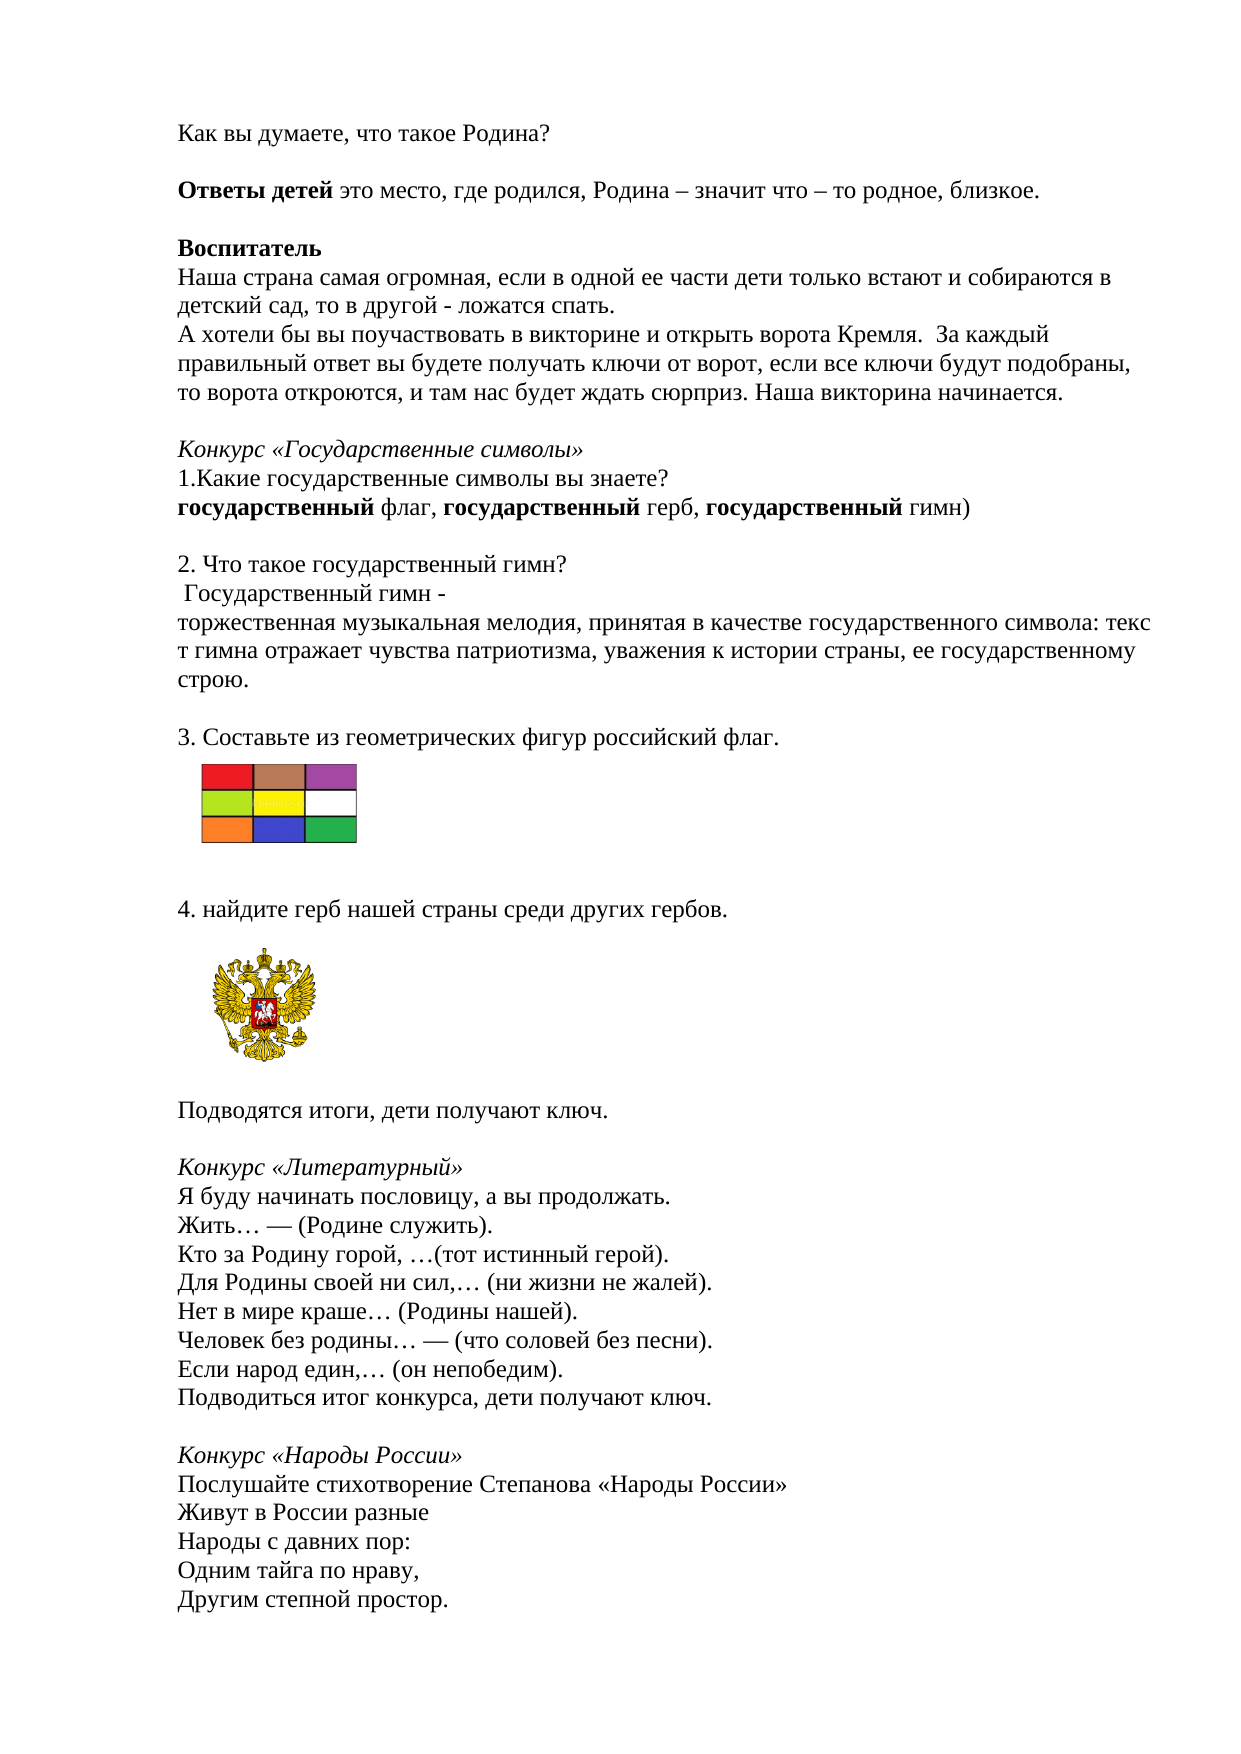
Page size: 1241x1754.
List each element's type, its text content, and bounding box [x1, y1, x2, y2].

text Государственный гимн -торжественная музыкальная мелодия, принятая в качестве государственного символа: текст гимна отражает чувства патриотизма, уважения к истории страны, ее государственному строю. [249, 578, 1152, 693]
picture [212, 948, 316, 1062]
text 3. Составьте из геометрических фигур российский флаг. [177, 693, 1152, 751]
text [177, 1095, 1152, 1612]
picture [201, 764, 357, 843]
text 4. найдите герб нашей страны среди других гербов. [177, 866, 1152, 923]
text Как вы думаете, что такое Родина? Ответы детей это место, где родился, Родина – значит что – то родное, близкое. Воспитатель Наша страна самая огромная, если в одной ее части дети только встают и собираются в детский сад, то в другой - ложатся спать. [177, 118, 1152, 319]
text 2. Что такое государственный гимн? [177, 521, 1152, 578]
text А хотели бы вы поучаствовать в викторине и открыть ворота Кремля. За каждый правильный ответ вы будете получать ключи от ворот, если все ключи будут подобраны, то ворота откроются, и там нас будет ждать сюрприз. Наша викторина начинается. Конкурс «Государственные символы» 1.Какие государственные символы вы знаете? государственный флаг, государственный герб, государственный гимн) [177, 319, 1152, 521]
